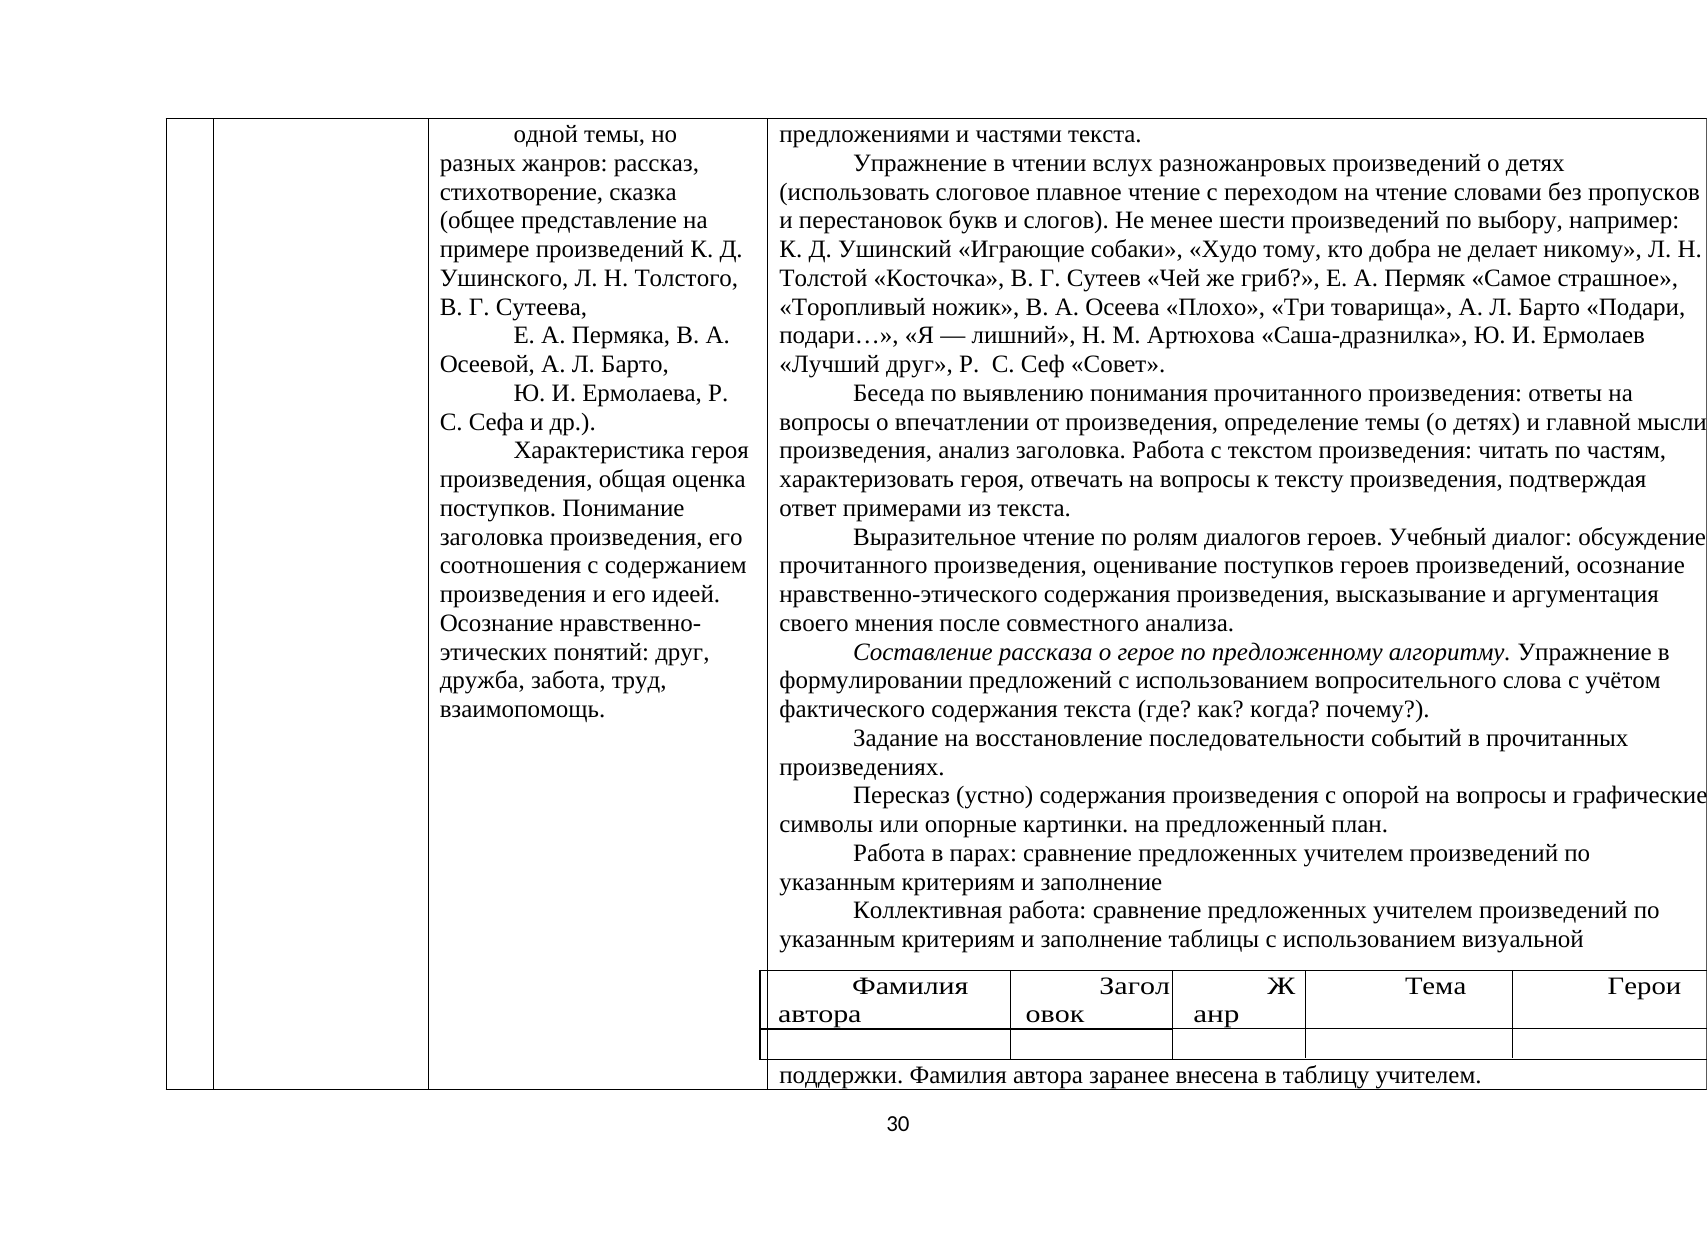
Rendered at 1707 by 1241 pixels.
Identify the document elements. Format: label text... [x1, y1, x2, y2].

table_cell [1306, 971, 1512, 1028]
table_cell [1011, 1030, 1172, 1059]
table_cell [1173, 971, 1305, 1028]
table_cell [768, 119, 1706, 970]
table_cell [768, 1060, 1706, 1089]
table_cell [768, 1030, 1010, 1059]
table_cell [214, 119, 428, 1089]
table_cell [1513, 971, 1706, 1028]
table_cell 2 [167, 119, 213, 1089]
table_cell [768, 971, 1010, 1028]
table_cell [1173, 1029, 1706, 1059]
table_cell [429, 119, 767, 1089]
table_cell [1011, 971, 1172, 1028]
